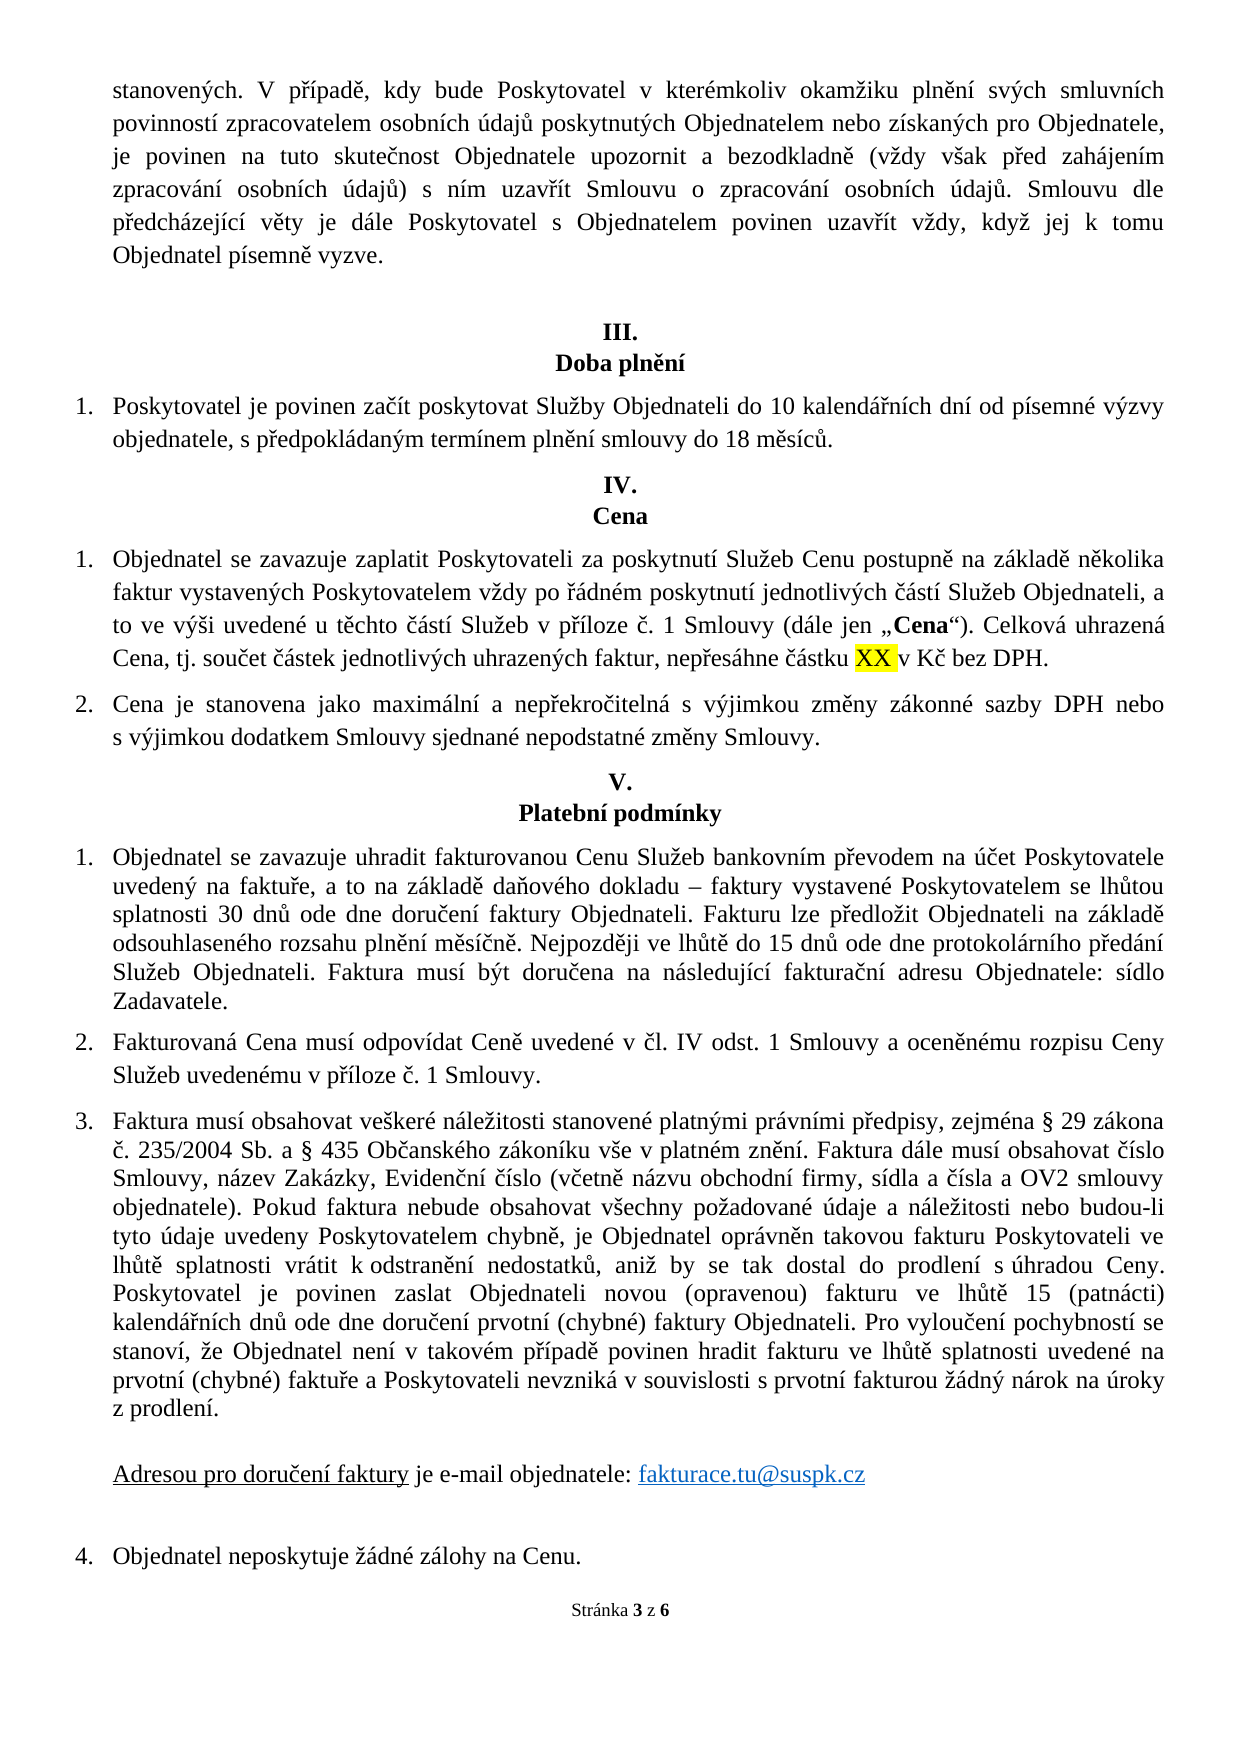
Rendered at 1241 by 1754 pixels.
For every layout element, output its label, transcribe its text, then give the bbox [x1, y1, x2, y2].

text Cena [75, 501, 1165, 529]
list Objednatel se zavazuje zaplatit Poskytovateli za poskytnutí Služeb Cenu postupně na základě několika faktur vystavených Poskytovatelem vždy po řádném poskytnutí jednotlivých částí Služeb Objednateli, a to ve výši uvedené u těchto částí Služeb v příloze č. 1 Smlouvy (dále jen „Cena“). Celková uhrazená Cena, tj. součet částek jednotlivých uhrazených faktur, nepřesáhne částku XX v Kč bez DPH. [75, 544, 1165, 672]
list Faktura musí obsahovat veškeré náležitosti stanovené platnými právními předpisy, zejména § 29 zákona č. 235/2004 Sb. a § 435 Občanského zákoníku vše v platném znění. Faktura dále musí obsahovat číslo Smlouvy, název Zakázky, Evidenční číslo (včetně názvu obchodní firmy, sídla a čísla a OV2 smlouvy objednatele). Pokud faktura nebude obsahovat všechny požadované údaje a náležitosti nebo budou-li tyto údaje uvedeny Poskytovatelem chybně, je Objednatel oprávněn takovou fakturu Poskytovateli ve lhůtě splatnosti vrátit k odstranění nedostatků, aniž by se tak dostal do prodlení s úhradou Ceny. Poskytovatel je povinen zaslat Objednateli novou (opravenou) fakturu ve lhůtě 15 (patnácti) kalendářních dnů ode dne doručení prvotní (chybné) faktury Objednateli. Pro vyloučení pochybností se stanoví, že Objednatel není v takovém případě povinen hradit fakturu ve lhůtě splatnosti uvedené na prvotní (chybné) faktuře a Poskytovateli nevzniká v souvislosti s prvotní fakturou žádný nárok na úroky z prodlení. [75, 1106, 1165, 1422]
text IV. [75, 470, 1165, 498]
text Platební podmínky [75, 798, 1165, 827]
text Adresou pro doručení faktury je e-mail objednatele: fakturace.tu@suspk.cz [112, 1459, 1165, 1487]
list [75, 75, 1165, 269]
list Poskytovatel je povinen začít poskytovat Služby Objednateli do 10 kalendářních dní od písemné výzvy objednatele, s předpokládaným termínem plnění smlouvy do 18 měsíců. [75, 391, 1165, 453]
text V. [75, 767, 1165, 796]
text Doba plnění [75, 348, 1165, 376]
list Objednatel neposkytuje žádné zálohy na Cenu. [75, 1541, 1165, 1570]
list Fakturovaná Cena musí odpovídat Ceně uvedené v čl. IV odst. 1 Smlouvy a oceněnému rozpisu Ceny Služeb uvedenému v příloze č. 1 Smlouvy. [75, 1027, 1165, 1089]
list Cena je stanovena jako maximální a nepřekročitelná s výjimkou změny zákonné sazby DPH nebo s výjimkou dodatkem Smlouvy sjednané nepodstatné změny Smlouvy. [75, 689, 1165, 751]
list Objednatel se zavazuje uhradit fakturovanou Cenu Služeb bankovním převodem na účet Poskytovatele uvedený na faktuře, a to na základě daňového dokladu – faktury vystavené Poskytovatelem se lhůtou splatnosti 30 dnů ode dne doručení faktury Objednateli. Fakturu lze předložit Objednateli na základě odsouhlaseného rozsahu plnění měsíčně. Nejpozději ve lhůtě do 15 dnů ode dne protokolárního předání Služeb Objednateli. Faktura musí být doručena na následující fakturační adresu Objednatele: sídlo Zadavatele. [75, 842, 1165, 1015]
text III. [75, 317, 1165, 345]
